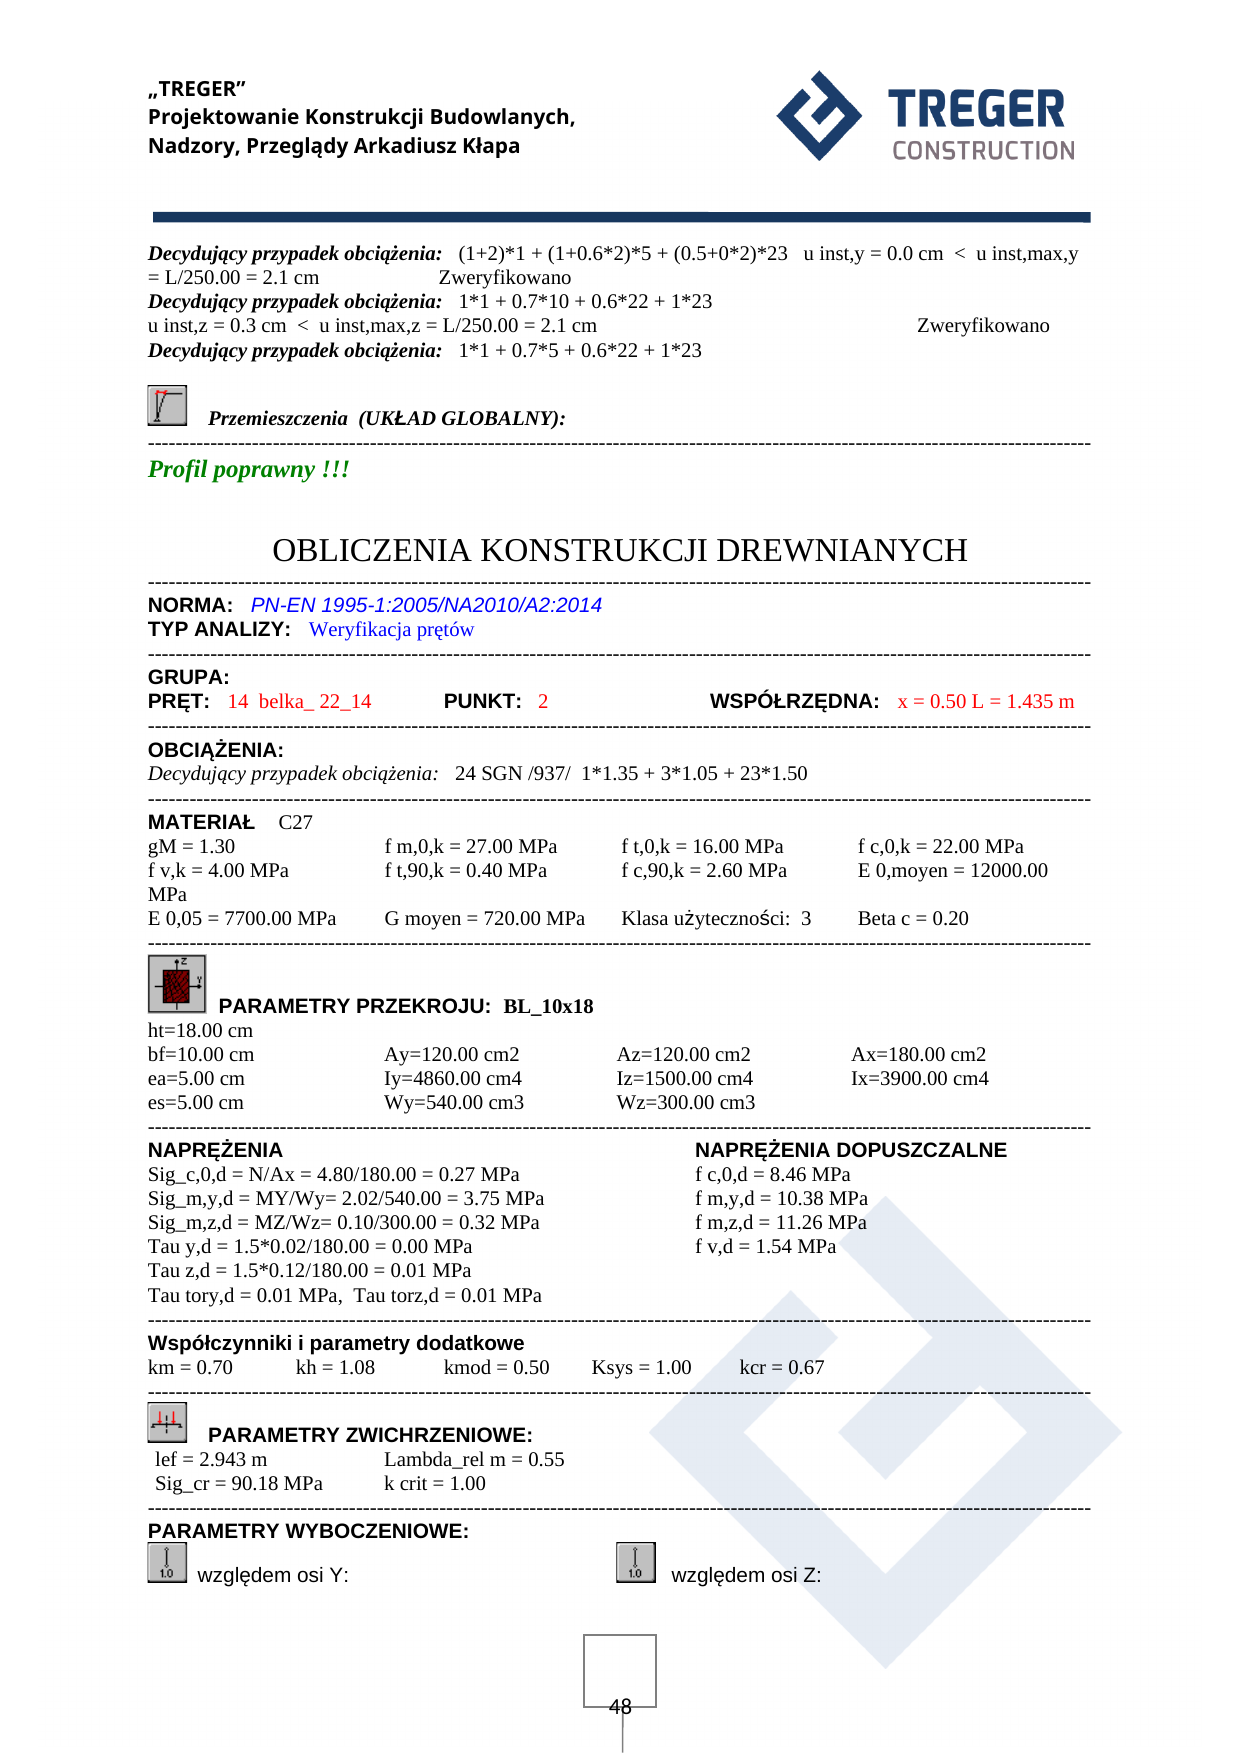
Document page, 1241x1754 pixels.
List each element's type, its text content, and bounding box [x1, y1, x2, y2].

text Decydujący przypadek obciążenia: (1+2)*1 + (1+0.6*2)*5 + (0.5+0*2)*23 u inst,y = 0.0 cm < u inst,max,y = L/250.00 = 2.1 cm Zweryfikowano [148, 241, 1093, 289]
text GRUPA: [148, 665, 1093, 689]
text f v,k = 4.00 MPa f t,90,k = 0.40 MPa f c,90,k = 2.60 MPa E 0,moyen = 12000.00 MPa [148, 858, 1093, 906]
text ---------------------------------------------------------------------------------------------------------------------------------------- [148, 930, 1093, 954]
text ht=18.00 cm [148, 1018, 1093, 1042]
text Przemieszczenia (UKŁAD GLOBALNY): [148, 386, 1093, 430]
text NAPRĘŻENIA NAPRĘŻENIA DOPUSZCZALNE [148, 1138, 1093, 1162]
text Tau z,d = 1.5*0.12/180.00 = 0.01 MPa [148, 1258, 1093, 1282]
picture [585, 1636, 655, 1706]
text Sig_c,0,d = N/Ax = 4.80/180.00 = 0.27 MPa f c,0,d = 8.46 MPa [148, 1162, 1093, 1186]
text ---------------------------------------------------------------------------------------------------------------------------------------- [148, 1379, 1093, 1403]
text Tau y,d = 1.5*0.02/180.00 = 0.00 MPa f v,d = 1.54 MPa [148, 1234, 1093, 1258]
text OBCIĄŻENIA: [148, 737, 1093, 761]
text OBLICZENIA KONSTRUKCJI DREWNIANYCH [148, 531, 1093, 569]
text Decydujący przypadek obciążenia: 1*1 + 0.7*10 + 0.6*22 + 1*23 [148, 289, 1093, 313]
text ---------------------------------------------------------------------------------------------------------------------------------------- [148, 1114, 1093, 1138]
text ---------------------------------------------------------------------------------------------------------------------------------------- [148, 1307, 1093, 1331]
text ea=5.00 cm Iy=4860.00 cm4 Iz=1500.00 cm4 Ix=3900.00 cm4 [148, 1066, 1093, 1090]
text ---------------------------------------------------------------------------------------------------------------------------------------- [148, 569, 1093, 593]
text Sig_cr = 90.18 MPa k crit = 1.00 [155, 1471, 1093, 1495]
text lef = 2.943 m Lambda_rel m = 0.55 [155, 1447, 1093, 1471]
text ---------------------------------------------------------------------------------------------------------------------------------------- [148, 430, 1093, 454]
text Sig_m,y,d = MY/Wy= 2.02/540.00 = 3.75 MPa f m,y,d = 10.38 MPa [148, 1186, 1093, 1210]
text NORMA: PN-EN 1995-1:2005/NA2010/A2:2014 [148, 593, 1093, 617]
picture [38, 70, 1202, 1747]
text PARAMETRY WYBOCZENIOWE: [148, 1519, 1093, 1543]
text Profil poprawny !!! [148, 454, 1093, 482]
text PRĘT: 14 belka_ 22_14 PUNKT: 2 WSPÓŁRZĘDNA: x = 0.50 L = 1.435 m [148, 689, 1093, 713]
text Tau tory,d = 0.01 MPa, Tau torz,d = 0.01 MPa [148, 1282, 1093, 1307]
text ---------------------------------------------------------------------------------------------------------------------------------------- [148, 785, 1093, 809]
text Decydujący przypadek obciążenia: 24 SGN /937/ 1*1.35 + 3*1.05 + 23*1.50 [148, 761, 1093, 785]
text km = 0.70 kh = 1.08 kmod = 0.50 Ksys = 1.00 kcr = 0.67 [148, 1354, 1093, 1379]
text E 0,05 = 7700.00 MPa G moyen = 720.00 MPa Klasa użyteczności: 3 Beta c = 0.20 [148, 906, 1093, 930]
text PARAMETRY ZWICHRZENIOWE: [148, 1403, 1093, 1447]
text Sig_m,z,d = MZ/Wz= 0.10/300.00 = 0.32 MPa f m,z,d = 11.26 MPa [148, 1210, 1093, 1234]
text gM = 1.30 f m,0,k = 27.00 MPa f t,0,k = 16.00 MPa f c,0,k = 22.00 MPa [148, 834, 1093, 858]
text u inst,z = 0.3 cm < u inst,max,z = L/250.00 = 2.1 cm Zweryfikowano [148, 313, 1093, 337]
text Decydujący przypadek obciążenia: 1*1 + 0.7*5 + 0.6*22 + 1*23 [148, 337, 1093, 362]
text ---------------------------------------------------------------------------------------------------------------------------------------- [148, 1495, 1093, 1519]
text MATERIAŁ C27 [148, 809, 1093, 834]
text bf=10.00 cm Ay=120.00 cm2 Az=120.00 cm2 Ax=180.00 cm2 [148, 1042, 1093, 1066]
text PARAMETRY PRZEKROJU: BL_10x18 [148, 954, 1093, 1018]
text względem osi Y: względem osi Z: [148, 1543, 1093, 1587]
text TYP ANALIZY: Weryfikacja prętów [148, 617, 1093, 641]
text ---------------------------------------------------------------------------------------------------------------------------------------- [148, 713, 1093, 737]
text ---------------------------------------------------------------------------------------------------------------------------------------- [148, 641, 1093, 665]
text es=5.00 cm Wy=540.00 cm3 Wz=300.00 cm3 [148, 1090, 1093, 1114]
text Współczynniki i parametry dodatkowe [148, 1331, 1093, 1354]
